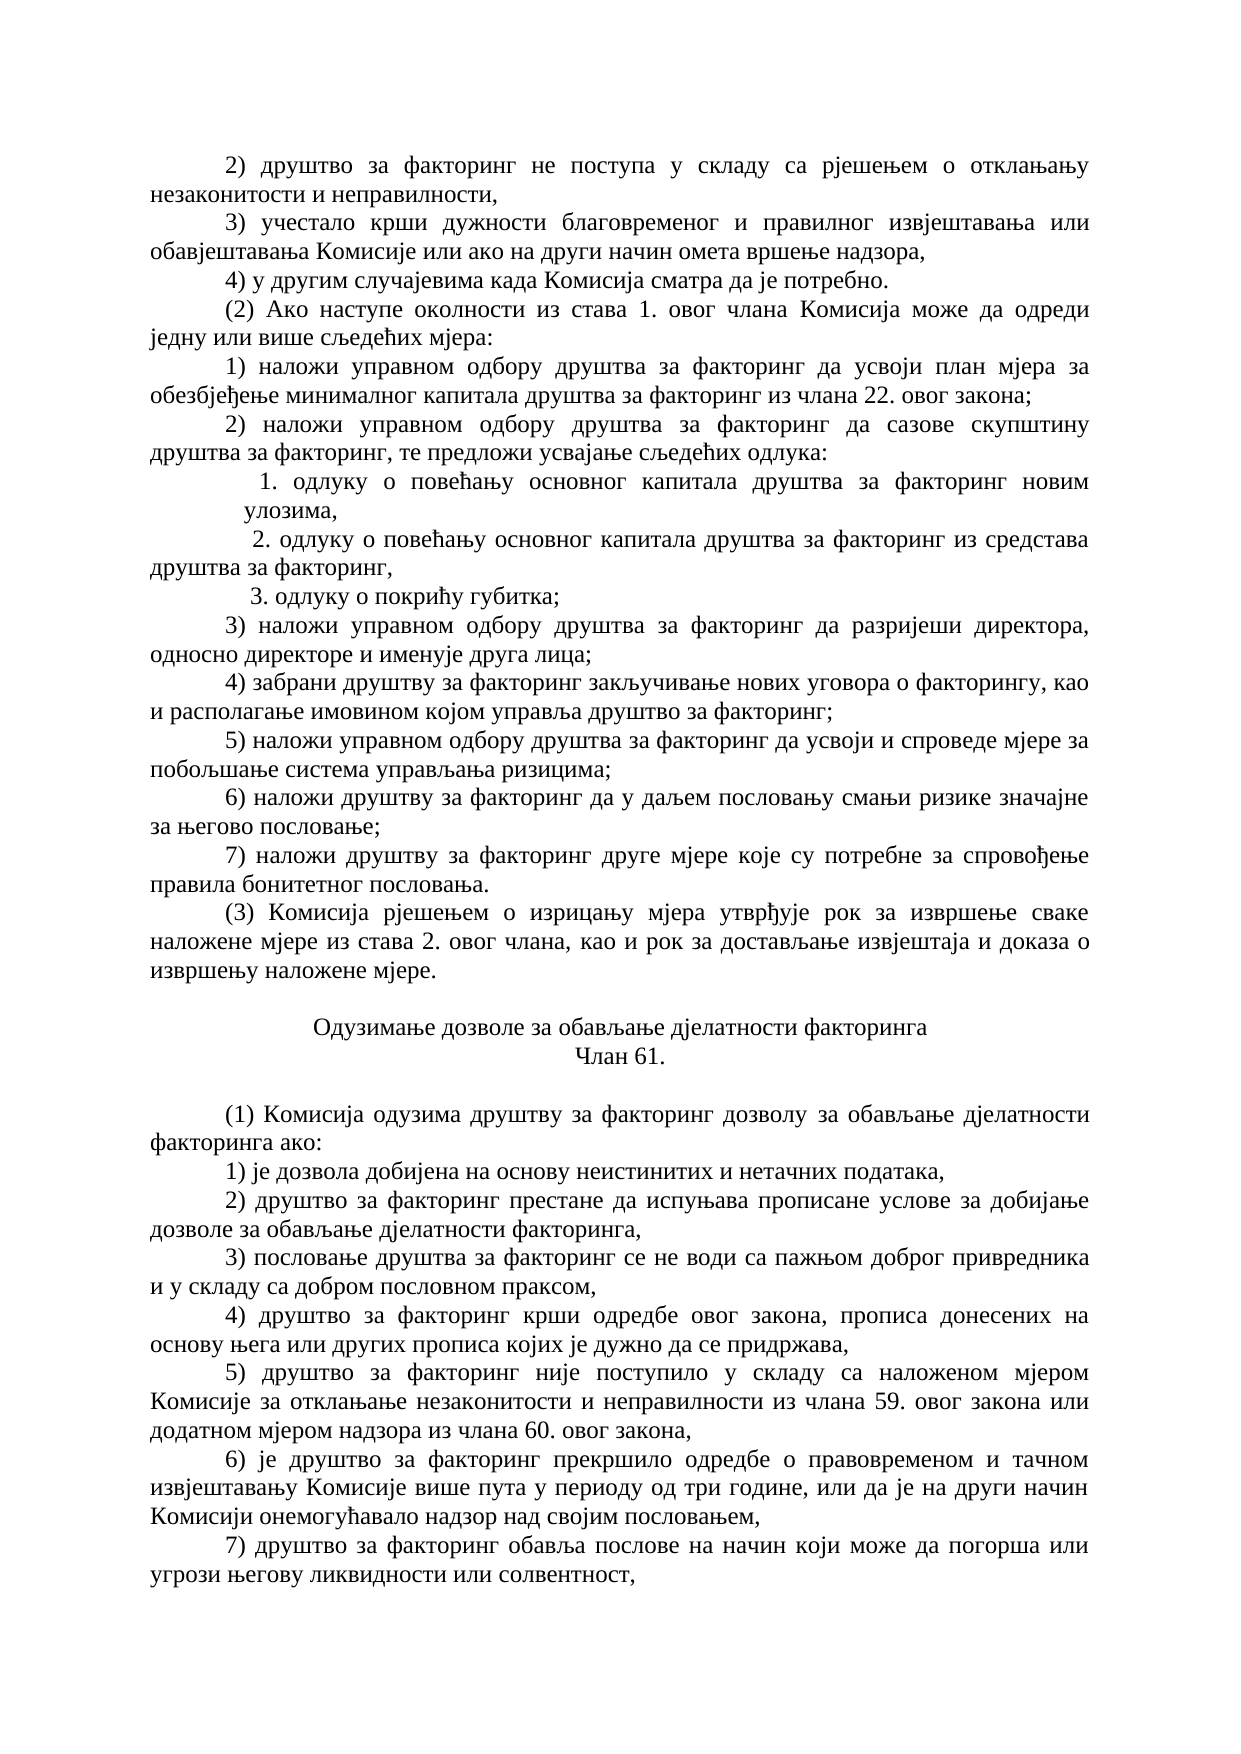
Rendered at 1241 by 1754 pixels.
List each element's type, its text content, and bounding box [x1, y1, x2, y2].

text 3) учестало крши дужности благовременог и правилног извјештавања или обавјештавања Комисије или ако на други начин омета вршење надзора, [150, 207, 1090, 265]
text 2. одлуку о повећању основног капитала друштва за факторинг из средстава друштва за факторинг, [150, 524, 1090, 581]
subtitle Члан 61. [150, 1041, 1090, 1070]
text 5) друштво за факторинг није поступило у складу са наложеном мјером Комисије за отклањање незаконитости и неправилности из члана 59. овог закона или додатном мјером надзора из члана 60. овог закона, [150, 1357, 1090, 1444]
text 7) наложи друштву за факторинг друге мјере које су потребне за спровођење правила бонитетног пословања. [150, 840, 1090, 897]
text 2) наложи управном одбору друштва за факторинг да сазове скупштину друштва за факторинг, те предложи усвајање сљедећих одлука: [150, 409, 1090, 466]
text 2) друштво за факторинг не поступа у складу са рјешењем о отклањању незаконитости и неправилности, [150, 150, 1090, 207]
text 6) наложи друштву за факторинг да у даљем пословању смањи ризике значајне за његово пословање; [150, 782, 1090, 840]
text 3) пословање друштва за факторинг се не води са пажњом доброг привредника и у складу са добром пословном праксом, [150, 1242, 1090, 1300]
text (3) Комисија рјешењем о изрицању мјера утврђује рок за извршење сваке наложене мјере из става 2. овог члана, као и рок за достављање извјештаја и доказа о извршењу наложене мјере. [150, 897, 1090, 984]
text 4) у другим случајевима када Комисија сматра да је потребно. [150, 265, 1090, 294]
text 4) забрани друштву за факторинг закључивање нових уговора о факторингу, као и располагање имовином којом управља друштво за факторинг; [150, 667, 1090, 725]
text 3. одлуку о покрићу губитка; [244, 581, 1090, 610]
text 6) је друштво за факторинг прекршило одредбе о правовременом и тачном извјештавању Комисије више пута у периоду од три године, или да је на други начин Комисији онемогућавало надзор над својим пословањем, [150, 1444, 1090, 1530]
text 1) је дозвола добијена на основу неистинитих и нетачних података, [150, 1156, 1090, 1185]
text 2) друштво за факторинг престане да испуњава прописане услове за добијање дозволе за обављање дјелатности факторинга, [150, 1185, 1090, 1242]
text (2) Ако наступе околности из става 1. овог члана Комисија може да одреди једну или више сљедећих мјера: [150, 294, 1090, 351]
text 3) наложи управном одбору друштва за факторинг да разријеши директора, односно директоре и именује друга лица; [150, 610, 1090, 667]
text 1. одлуку о повећању основног капитала друштва за факторинг новим улозима, [244, 466, 1090, 524]
text 7) друштво за факторинг обавља послове на начин који може да погорша или угрози његову ликвидности или солвентност, [150, 1530, 1090, 1587]
subtitle Одузимање дозволе за обављање дјелатности факторинга [150, 1012, 1090, 1041]
text 1) наложи управном одбору друштва за факторинг да усвоји план мјера за обезбјеђење минималног капитала друштва за факторинг из члана 22. овог закона; [150, 351, 1090, 409]
text 4) друштво за факторинг крши одредбе овог закона, прописа донесених на основу њега или других прописа којих је дужно да се придржава, [150, 1300, 1090, 1357]
text 5) наложи управном одбору друштва за факторинг да усвоји и спроведе мјере за побољшање система управљања ризицима; [150, 725, 1090, 782]
text (1) Комисија одузима друштву за факторинг дозволу за обављање дјелатности факторинга ако: [150, 1099, 1090, 1156]
